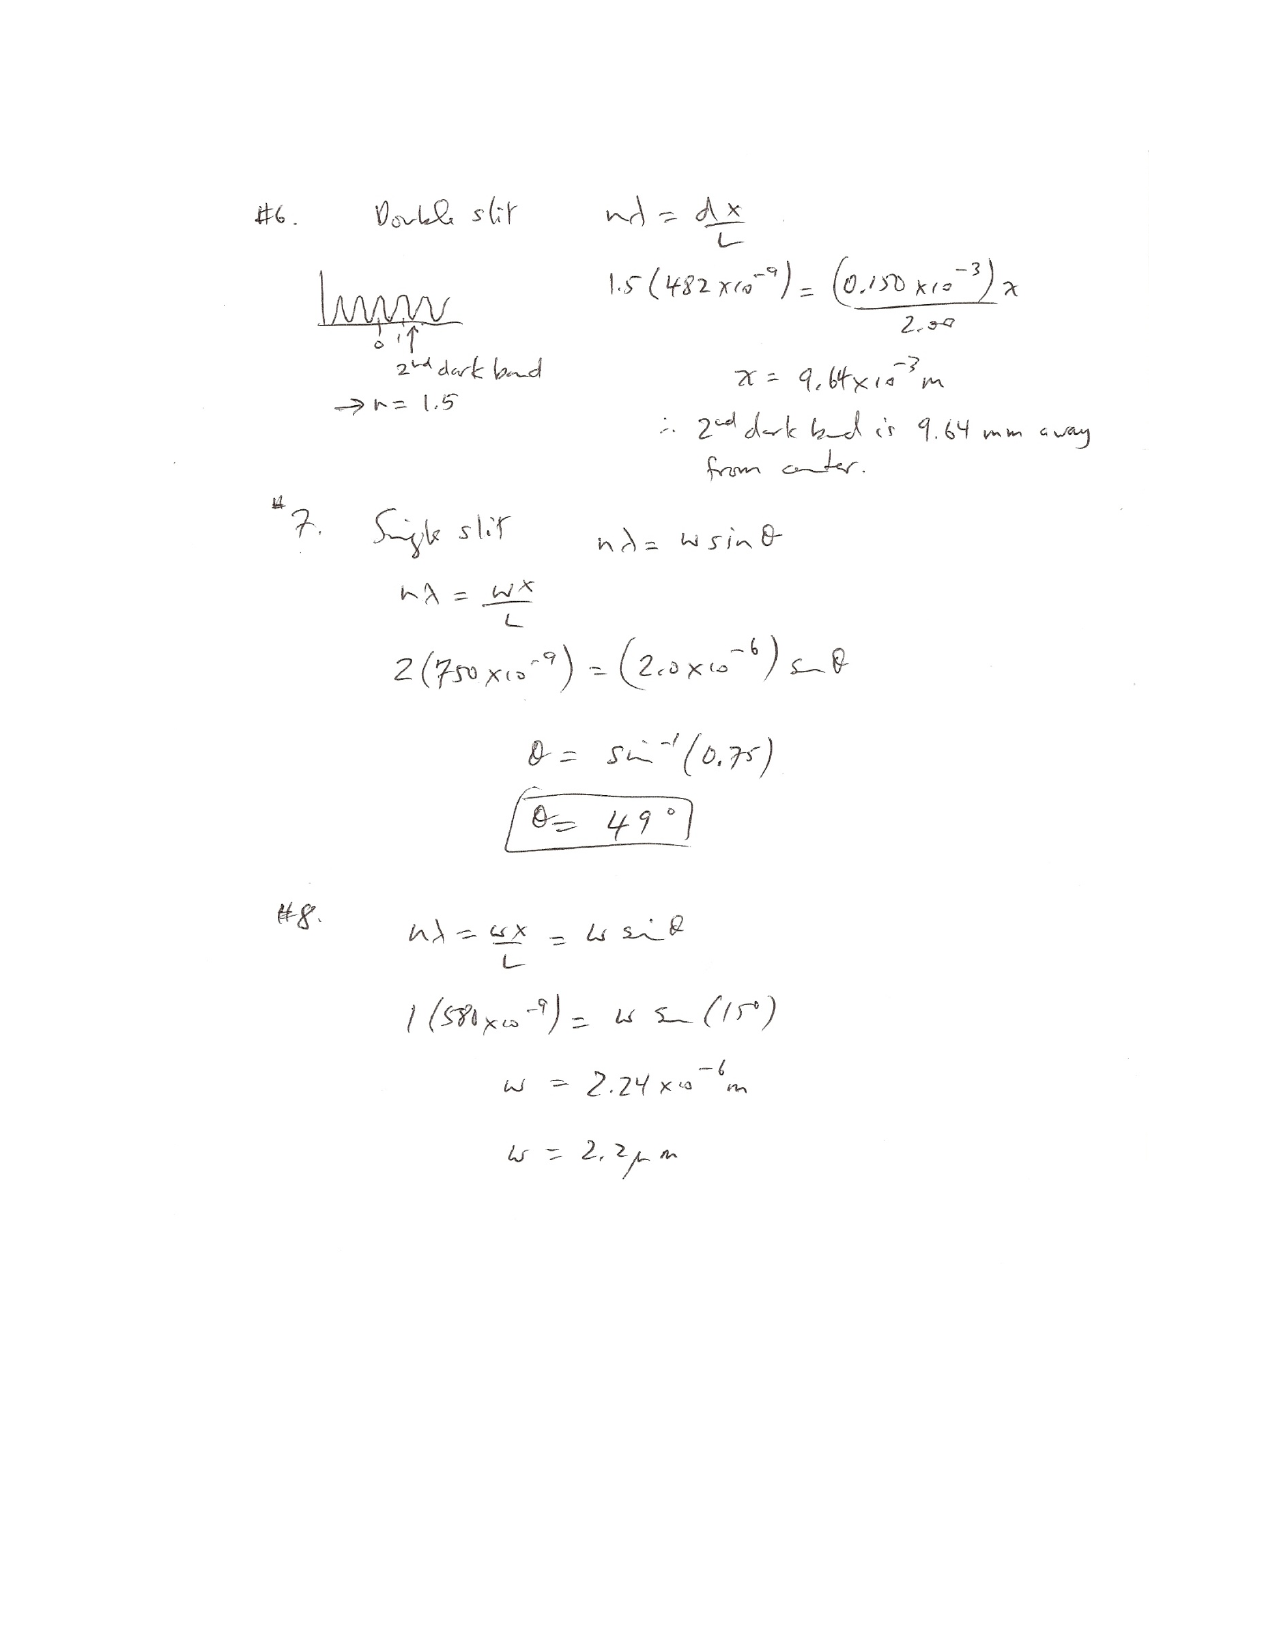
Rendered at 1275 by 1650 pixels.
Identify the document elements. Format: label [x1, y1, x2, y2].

picture [173, 150, 1149, 1264]
